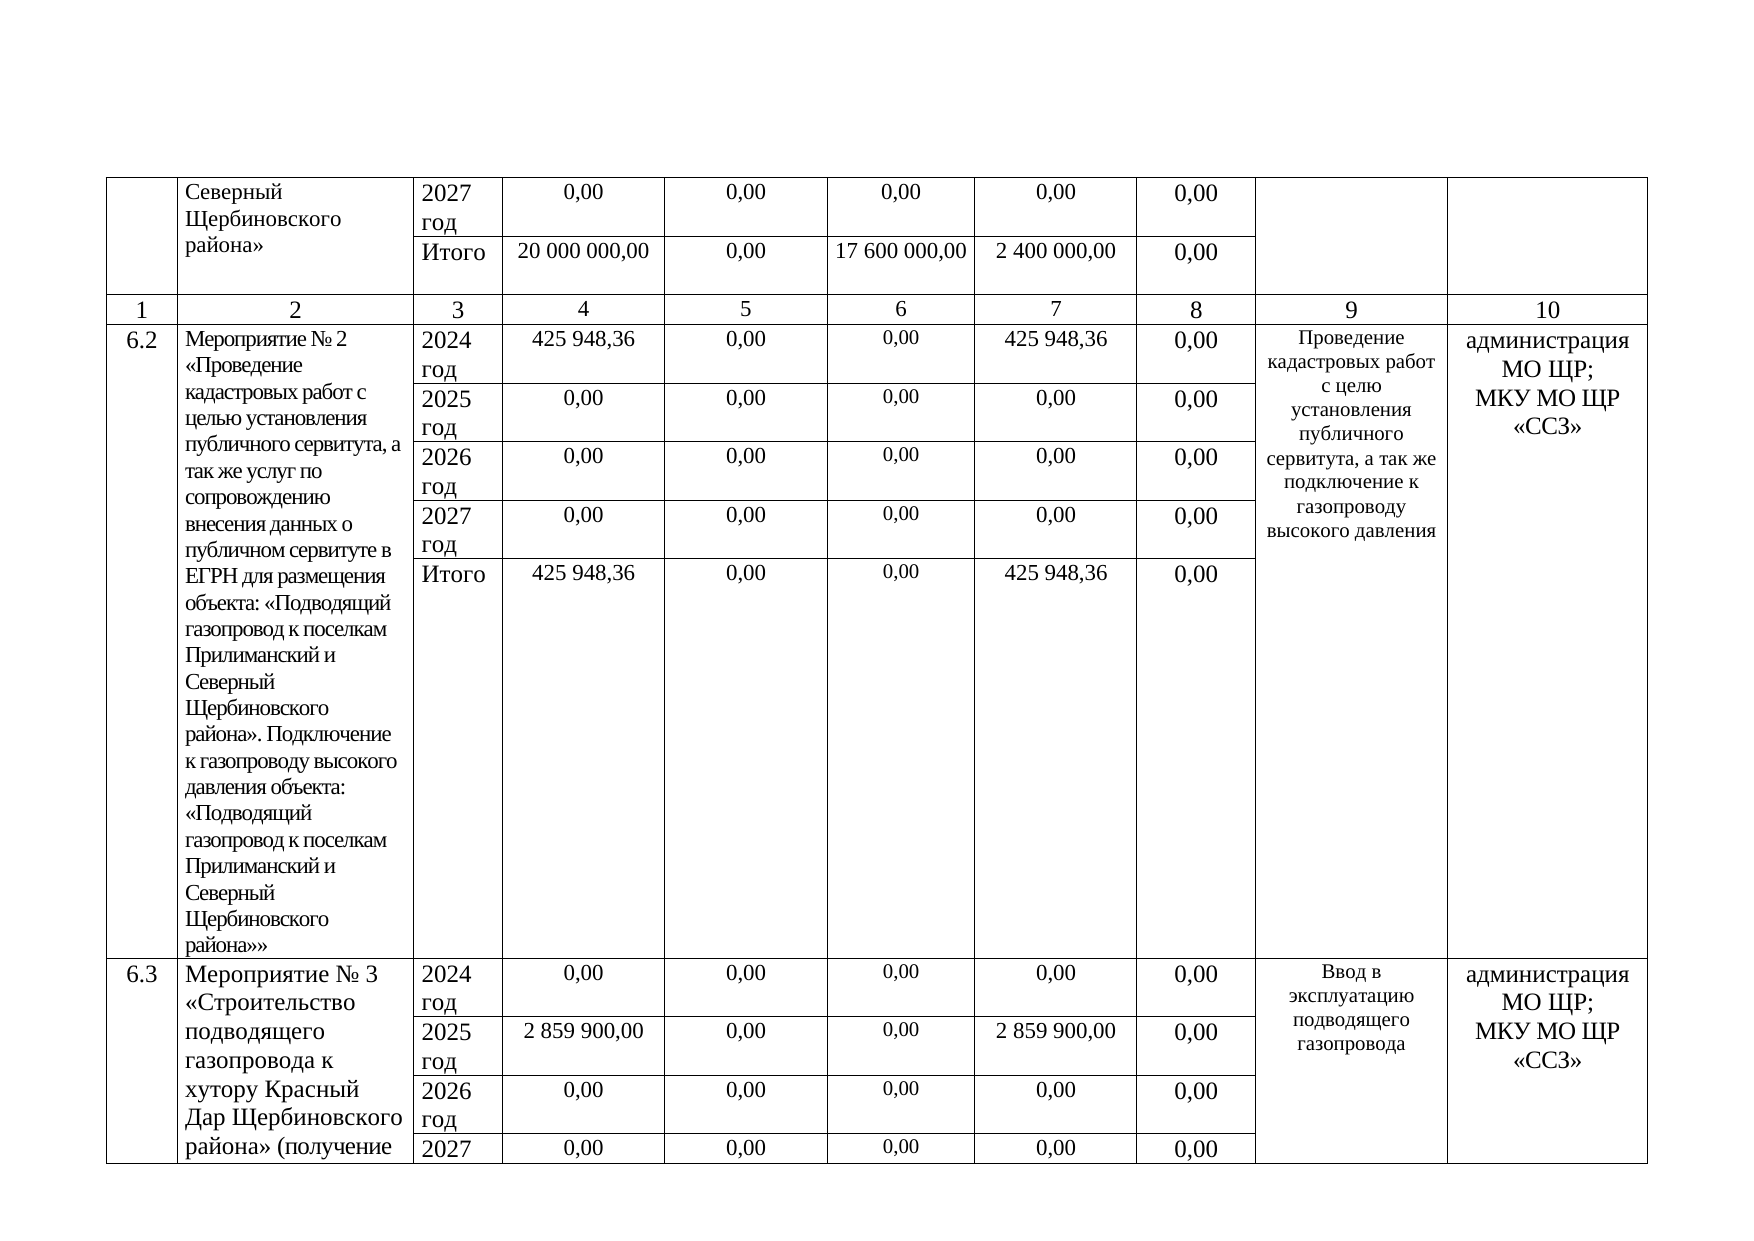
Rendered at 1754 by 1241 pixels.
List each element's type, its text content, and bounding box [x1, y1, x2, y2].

table_cell 0,00 [828, 1017, 974, 1075]
table_cell 0,00 [828, 178, 974, 236]
table_cell 8 [1137, 295, 1255, 324]
table_cell Мероприятие № 2 «Проведение кадастровых работ с целью установления публичного сервитута, а так же услуг по сопровождению внесения данных о публичном сервитуте в ЕГРН для размещения объекта: «Подводящий газопровод к поселкам Прилиманский и Северный Щербиновского района». Подключение к газопроводу высокого давления объекта: «Подводящий газопровод к поселкам Прилиманский и Северный Щербиновского района»» [178, 325, 413, 958]
table_cell 0,00 [828, 1134, 974, 1163]
table_cell 0,00 [665, 501, 827, 558]
table_cell 0,00 [975, 959, 1136, 1016]
table_cell 0,00 [1137, 559, 1255, 958]
table_cell 425 948,36 [503, 559, 664, 958]
table_cell 6 [828, 295, 974, 324]
table_cell 0,00 [665, 442, 827, 500]
table_cell 425 948,36 [975, 325, 1136, 383]
table_cell администрация МО ЩР; МКУ МО ЩР «ССЗ» [1448, 325, 1647, 958]
table_cell 3 [414, 295, 502, 324]
table_cell 2027 год [414, 1134, 502, 1163]
table_cell 0,00 [828, 1076, 974, 1133]
table_cell 0,00 [828, 325, 974, 383]
table_cell 0,00 [828, 959, 974, 1016]
table_cell 7 [975, 295, 1136, 324]
table_cell 10 [1448, 295, 1647, 324]
table_cell 0,00 [503, 1076, 664, 1133]
table_cell 0,00 [665, 559, 827, 958]
table_cell 6.3 [107, 959, 177, 1163]
table_cell 0,00 [1137, 237, 1255, 294]
table_cell 0,00 [975, 1134, 1136, 1163]
table_cell администрация МО ЩР; МКУ МО ЩР «ССЗ» [1448, 959, 1647, 1163]
table_cell 5 [665, 295, 827, 324]
table_cell 0,00 [1137, 442, 1255, 500]
table_cell 0,00 [665, 1017, 827, 1075]
table_cell Проведение кадастровых работ с целю установления публичного сервитута, а так же подключение к газопроводу высокого давления [1256, 325, 1447, 958]
table_cell 0,00 [1137, 1017, 1255, 1075]
table_cell 2 859 900,00 [503, 1017, 664, 1075]
table_cell 0,00 [1137, 1134, 1255, 1163]
table_cell 0,00 [975, 1076, 1136, 1133]
table_cell 0,00 [665, 325, 827, 383]
table_cell 9 [1256, 295, 1447, 324]
table_cell 0,00 [665, 959, 827, 1016]
table_cell 2027 год [414, 178, 502, 236]
table_cell 0,00 [665, 178, 827, 236]
table_cell 0,00 [1137, 325, 1255, 383]
table_cell 0,00 [1137, 178, 1255, 236]
table_cell 425 948,36 [503, 325, 664, 383]
table_cell 2024 год [414, 325, 502, 383]
table_cell 0,00 [503, 1134, 664, 1163]
table_cell 0,00 [665, 384, 827, 441]
table_cell 0,00 [975, 384, 1136, 441]
table_cell 0,00 [503, 442, 664, 500]
table_cell 0,00 [665, 1134, 827, 1163]
table_cell 0,00 [665, 237, 827, 294]
table_cell 0,00 [503, 178, 664, 236]
table_cell 6.2 [107, 325, 177, 958]
table_cell 0,00 [503, 501, 664, 558]
table_cell Итого [414, 237, 502, 294]
table_cell 2027 год [414, 501, 502, 558]
table_cell 0,00 [1137, 384, 1255, 441]
table_cell 0,00 [1137, 501, 1255, 558]
table_cell 17 600 000,00 [828, 237, 974, 294]
table_cell 0,00 [975, 178, 1136, 236]
table_cell 2026 год [414, 442, 502, 500]
table_cell 4 [503, 295, 664, 324]
table_cell 2 859 900,00 [975, 1017, 1136, 1075]
table_cell 0,00 [1137, 1076, 1255, 1133]
table_cell 2 [178, 295, 413, 324]
table_cell 1 [107, 295, 177, 324]
table_cell 0,00 [828, 384, 974, 441]
table_cell Ввод в эксплуатацию подводящего газопровода [1256, 959, 1447, 1163]
table_cell 2025 год [414, 1017, 502, 1075]
table_cell 2025 год [414, 384, 502, 441]
table_cell 2026 год [414, 1076, 502, 1133]
table_cell 2 400 000,00 [975, 237, 1136, 294]
table_cell 425 948,36 [975, 559, 1136, 958]
table_cell 0,00 [975, 501, 1136, 558]
table_cell 0,00 [975, 442, 1136, 500]
table_cell 0,00 [665, 1076, 827, 1133]
table_cell Мероприятие № 3 «Строительство подводящего газопровода к хутору Красный Дар Щербиновского района» (получение технических условий на подключение, корректировка проектно-сметной документации, прохождение государственной экспертизы) [178, 959, 413, 1163]
table_cell 0,00 [1137, 959, 1255, 1016]
table_cell 0,00 [503, 959, 664, 1016]
table_cell 0,00 [503, 384, 664, 441]
table_cell 0,00 [828, 442, 974, 500]
table_cell 20 000 000,00 [503, 237, 664, 294]
table_cell 2024 год [414, 959, 502, 1016]
table_cell 0,00 [828, 501, 974, 558]
table_cell 0,00 [828, 559, 974, 958]
table_cell Итого [414, 559, 502, 958]
